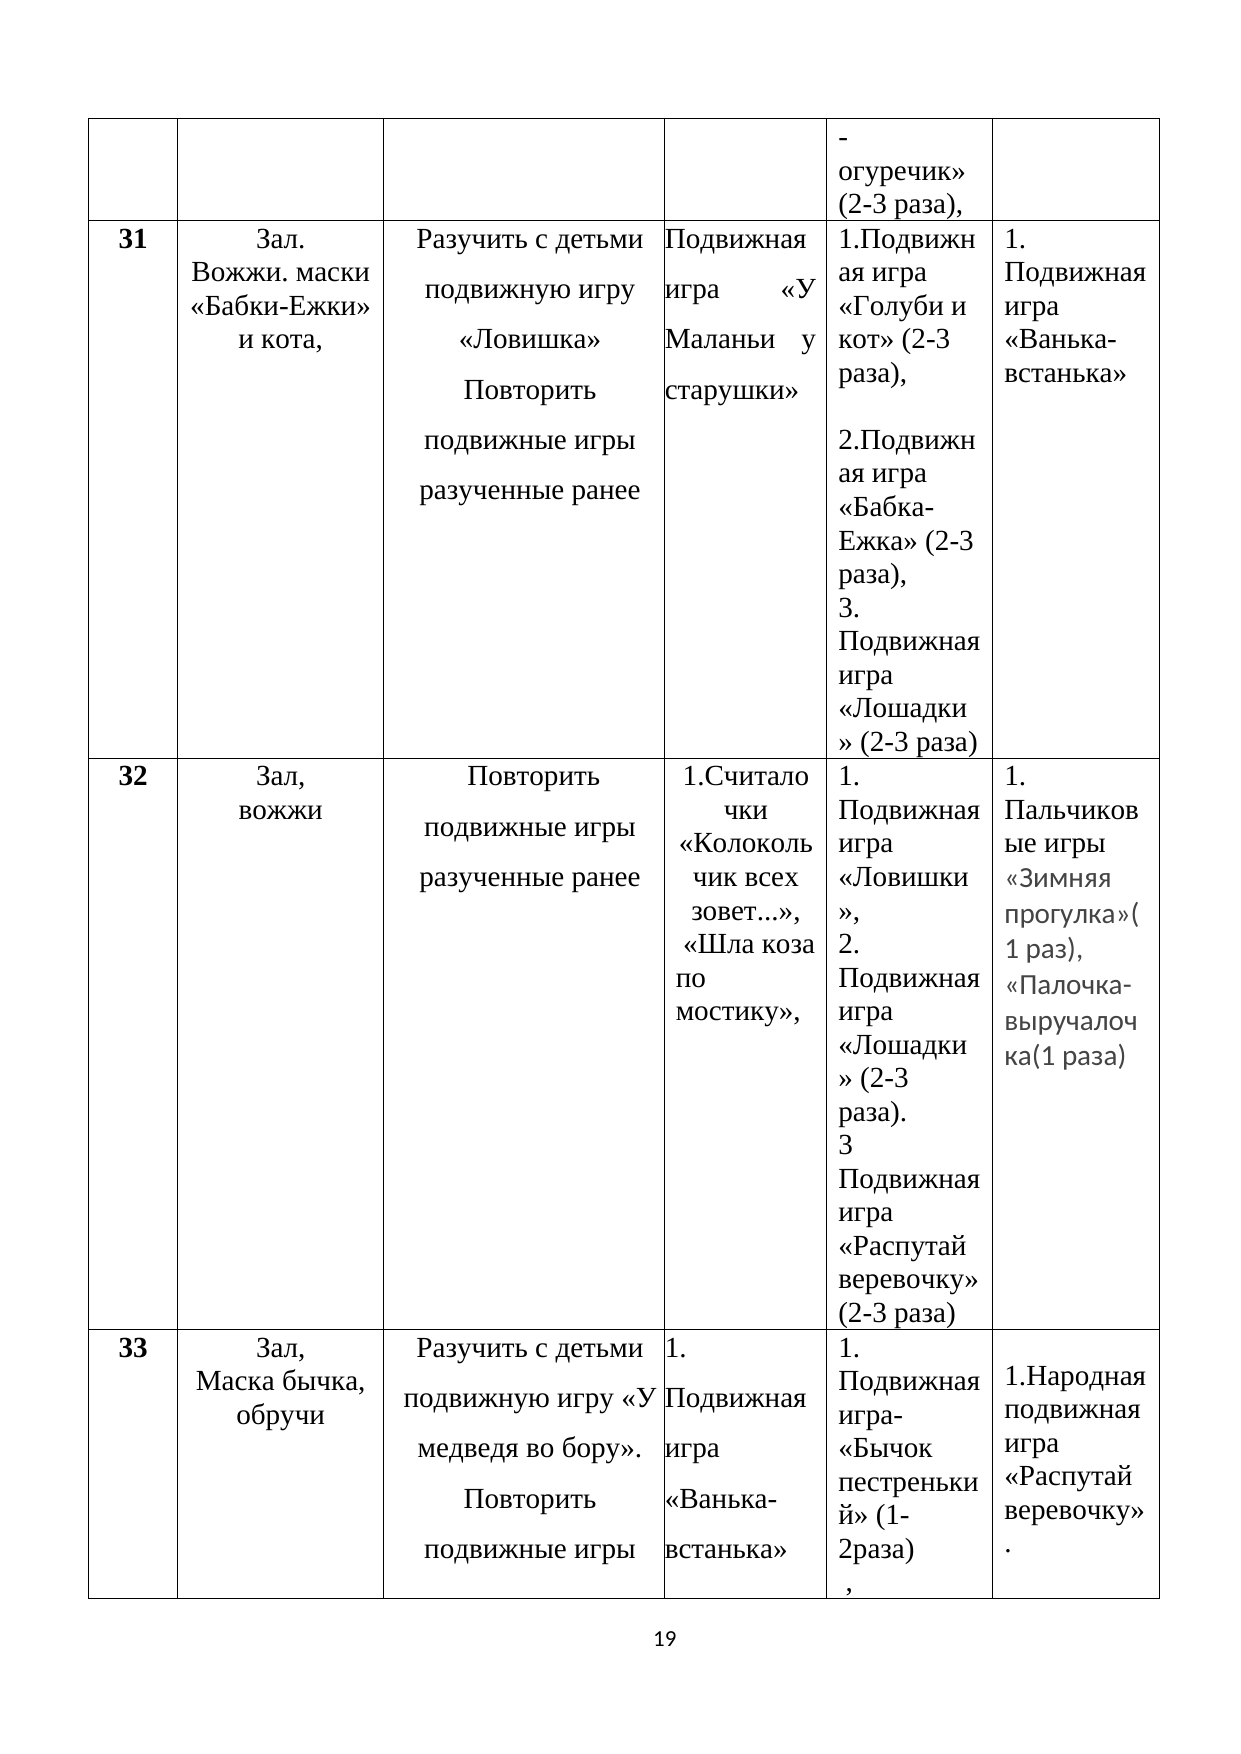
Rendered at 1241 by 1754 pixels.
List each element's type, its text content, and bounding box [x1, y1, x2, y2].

table_cell 1. Подвижная игра «Ловишки», 2. Подвижная игра «Лошадки» (2-3 раза). 3 Подвижная игра «Распутай веревочку»(2-3 раза) [827, 759, 992, 1329]
table_cell 31 [89, 221, 177, 757]
table_cell 1.Считалочки «Колокольчик всех зовет...», «Шла коза по мостику», [665, 759, 826, 1329]
table_cell 1. Пальчиковые игры «Зимняя прогулка»(1 раз), «Палочка-выручалочка(1 раза) [993, 759, 1159, 1329]
table_cell 30 [89, 119, 177, 220]
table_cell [665, 1330, 826, 1598]
table_cell Подвижная игра «У Маланьи у старушки» [665, 221, 826, 757]
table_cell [665, 119, 826, 220]
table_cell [827, 119, 992, 220]
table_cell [384, 119, 664, 220]
table_cell Повторить подвижные игры разученные ранее [384, 759, 664, 1329]
table_cell 1.Подвижная игра «Голуби и кот» (2-3 раза), 2.Подвижная игра «Бабка- Ежка» (2-3 раза), 3. Подвижная игра «Лошадки» (2-3 раза) [827, 221, 992, 757]
table_cell 33 [89, 1330, 177, 1598]
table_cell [178, 1330, 383, 1598]
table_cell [993, 1330, 1159, 1598]
table_cell 1. Подвижная игра «Ванька- встанька» [993, 221, 1159, 757]
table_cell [827, 1330, 992, 1598]
table_cell Зал, вожжи [178, 759, 383, 1329]
table_cell 32 [89, 759, 177, 1329]
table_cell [384, 1330, 664, 1598]
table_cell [178, 119, 383, 220]
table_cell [993, 119, 1159, 220]
table_cell Разучить с детьми подвижную игру «Ловишка» Повторить подвижные игры разученные ранее [384, 221, 664, 757]
table_cell Зал. Вожжи. маски «Бабки-Ежки» и кота, [178, 221, 383, 757]
